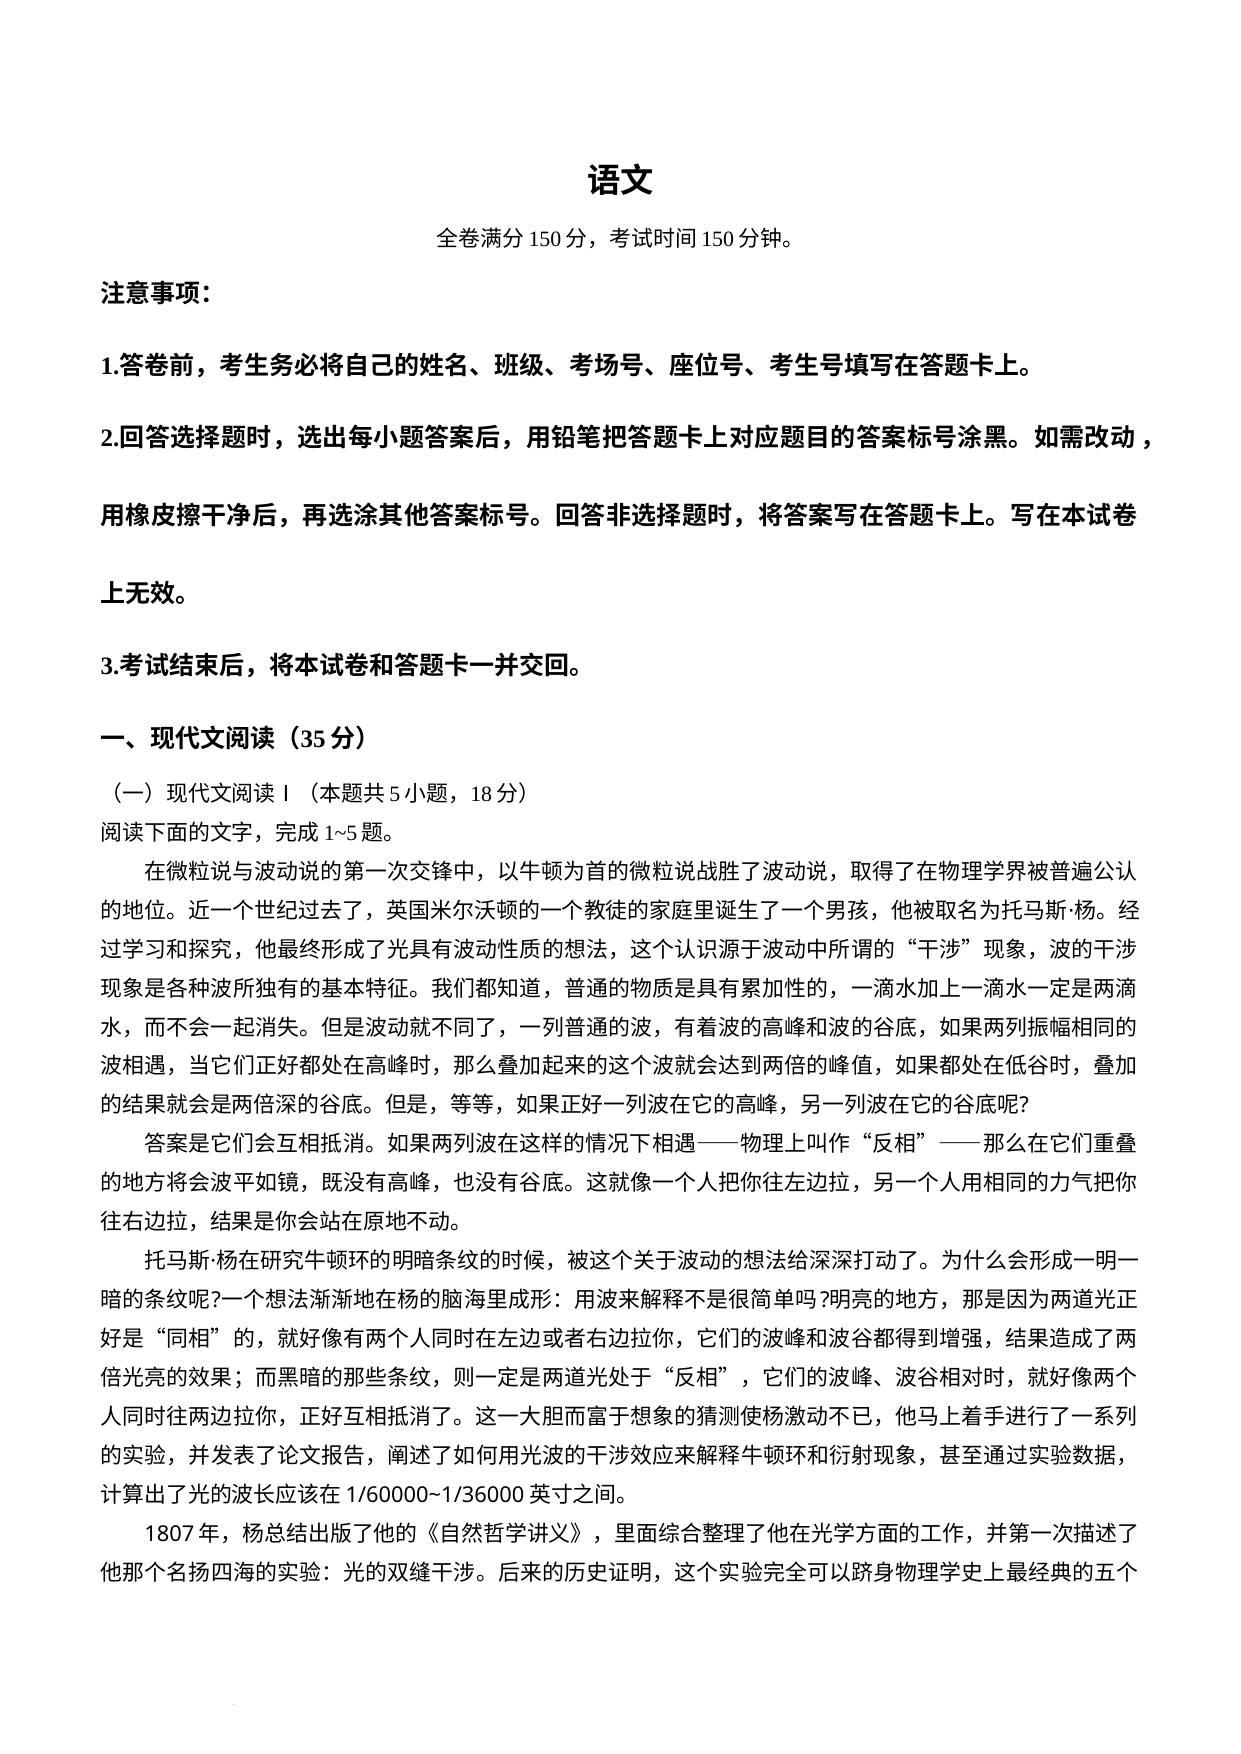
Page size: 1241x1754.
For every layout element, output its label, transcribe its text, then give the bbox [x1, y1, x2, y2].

text 托马斯·杨在研究牛顿环的明暗条纹的时候，被这个关于波动的想法给深深打动了。为什么会形成一明一暗的条纹呢?一个想法渐渐地在杨的脑海里成形：用波来解释不是很简单吗?明亮的地方，那是因为两道光正好是“同相”的，就好像有两个人同时在左边或者右边拉你，它们的波峰和波谷都得到增强，结果造成了两倍光亮的效果；而黑暗的那些条纹，则一定是两道光处于“反相”，它们的波峰、波谷相对时，就好像两个人同时往两边拉你，正好互相抵消了。这一大胆而富于想象的猜测使杨激动不已，他马上着手进行了一系列的实验，并发表了论文报告，阐述了如何用光波的干涉效应来解释牛顿环和衍射现象，甚至通过实验数据，计算出了光的波长应该在1/60000~1/36000英寸之间。 [100, 1243, 1140, 1509]
text 注意事项： [100, 259, 1140, 324]
text 语文 [100, 146, 1140, 211]
text 2.回答选择题时，选出每小题答案后，用铅笔把答题卡上对应题目的答案标号涂黑。如需改动，用橡皮擦干净后，再选涂其他答案标号。回答非选择题时，将答案写在答题卡上。写在本试卷上无效。 [100, 403, 1140, 624]
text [100, 1515, 1140, 1587]
text 在微粒说与波动说的第一次交锋中，以牛顿为首的微粒说战胜了波动说，取得了在物理学界被普遍公认的地位。近一个世纪过去了，英国米尔沃顿的一个教徒的家庭里诞生了一个男孩，他被取名为托马斯·杨。经过学习和探究，他最终形成了光具有波动性质的想法，这个认识源于波动中所谓的“干涉”现象，波的干涉现象是各种波所独有的基本特征。我们都知道，普通的物质是具有累加性的，一滴水加上一滴水一定是两滴水，而不会一起消失。但是波动就不同了，一列普通的波，有着波的高峰和波的谷底，如果两列振幅相同的波相遇，当它们正好都处在高峰时，那么叠加起来的这个波就会达到两倍的峰值，如果都处在低谷时，叠加的结果就会是两倍深的谷底。但是，等等，如果正好一列波在它的高峰，另一列波在它的谷底呢? [100, 853, 1140, 1119]
text 1.答卷前，考生务必将自己的姓名、班级、考场号、座位号、考生号填写在答题卡上。 [100, 331, 1140, 396]
text 答案是它们会互相抵消。如果两列波在这样的情况下相遇——物理上叫作“反相”——那么在它们重叠的地方将会波平如镜，既没有高峰，也没有谷底。这就像一个人把你往左边拉，另一个人用相同的力气把你往右边拉，结果是你会站在原地不动。 [100, 1126, 1140, 1236]
text 3.考试结束后，将本试卷和答题卡一并交回。 [100, 631, 1140, 696]
text （一）现代文阅读Ⅰ（本题共5小题，18分） [100, 776, 1140, 808]
text 全卷满分150分，考试时间150分钟。 [100, 220, 1140, 253]
text 阅读下面的文字，完成1~5题。 [100, 814, 1140, 847]
text 一、现代文阅读（35分） [100, 704, 1140, 769]
